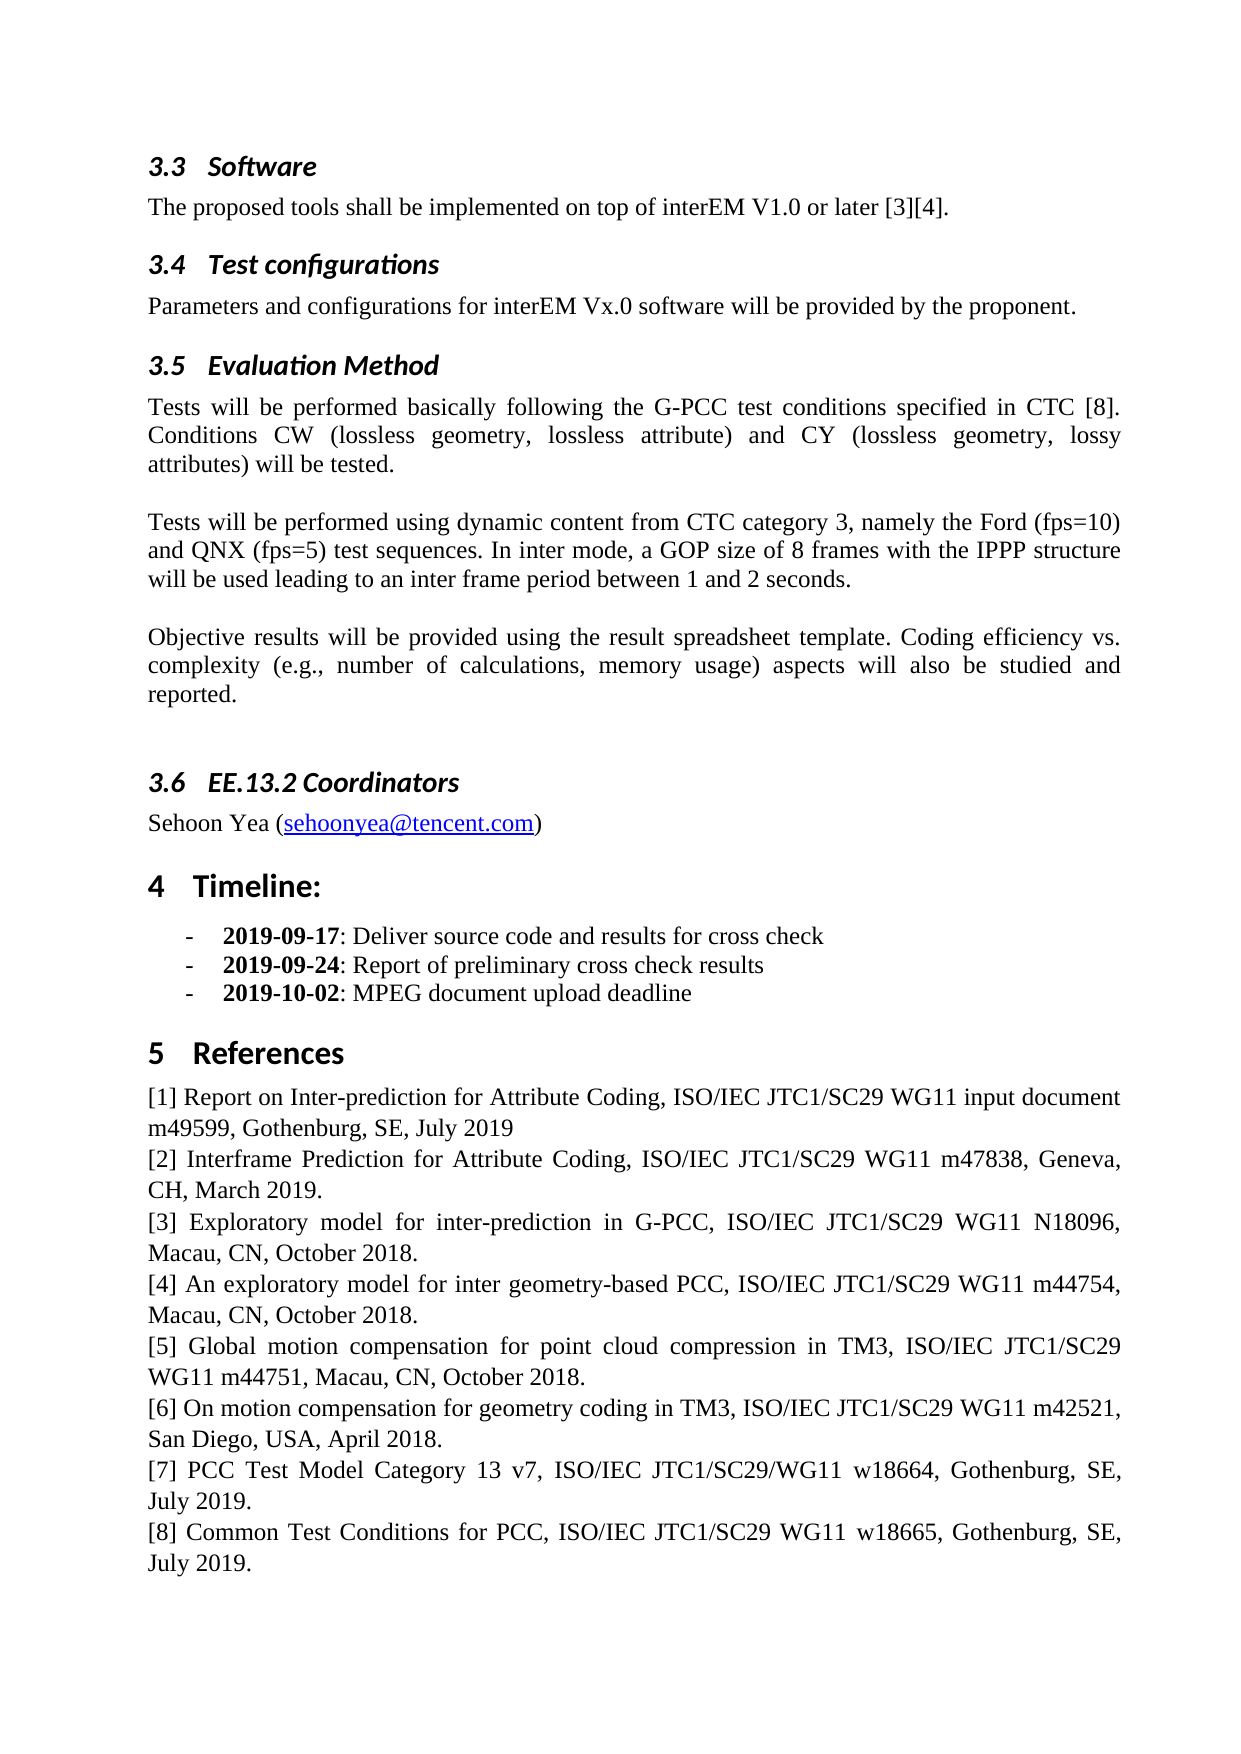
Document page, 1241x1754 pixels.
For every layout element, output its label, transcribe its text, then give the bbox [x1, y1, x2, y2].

subtitle Timeline: [148, 864, 1122, 905]
text [2] Interframe Prediction for Attribute Coding, ISO/IEC JTC1/SC29 WG11 m47838, Geneva, CH, March 2019. [148, 1144, 1122, 1204]
text [7] PCC Test Model Category 13 v7, ISO/IEC JTC1/SC29/WG11 w18664, Gothenburg, SE, July 2019. [148, 1455, 1122, 1515]
text [8] Common Test Conditions for PCC, ISO/IEC JTC1/SC29 WG11 w18665, Gothenburg, SE, July 2019. [148, 1517, 1122, 1577]
text [6] On motion compensation for geometry coding in TM3, ISO/IEC JTC1/SC29 WG11 m42521, San Diego, USA, April 2018. [148, 1393, 1122, 1453]
text Objective results will be provided using the result spreadsheet template. Coding efficiency vs. complexity (e.g., number of calculations, memory usage) aspects will also be studied and reported. [148, 622, 1122, 708]
text Parameters and configurations for interEM Vx.0 software will be provided by the proponent. [148, 291, 1122, 319]
list 2019-09-17: Deliver source code and results for cross check [185, 921, 1122, 950]
subtitle Evaluation Method [148, 347, 1122, 382]
text Tests will be performed using dynamic content from CTC category 3, namely the Ford (fps=10) and QNX (fps=5) test sequences. In inter mode, a GOP size of 8 frames with the IPPP structure will be used leading to an inter frame period between 1 and 2 seconds. [148, 507, 1122, 593]
text Sehoon Yea (sehoonyea@tencent.com) [148, 808, 1122, 837]
subtitle Software [148, 148, 1122, 183]
subtitle EE.13.2 Coordinators [148, 764, 1122, 799]
text [5] Global motion compensation for point cloud compression in TM3, ISO/IEC JTC1/SC29 WG11 m44751, Macau, CN, October 2018. [148, 1331, 1122, 1391]
list 2019-10-02: MPEG document upload deadline [185, 978, 1122, 1007]
text [3] Exploratory model for inter-prediction in G-PCC, ISO/IEC JTC1/SC29 WG11 N18096, Macau, CN, October 2018. [148, 1207, 1122, 1266]
text The proposed tools shall be implemented on top of interEM V1.0 or later [3][4]. [148, 192, 1122, 221]
text Tests will be performed basically following the G-PCC test conditions specified in CTC [8]. Conditions CW (lossless geometry, lossless attribute) and CY (lossless geometry, lossy attributes) will be tested. [148, 392, 1122, 478]
text [4] An exploratory model for inter geometry-based PCC, ISO/IEC JTC1/SC29 WG11 m44754, Macau, CN, October 2018. [148, 1269, 1122, 1328]
text [1] Report on Inter-prediction for Attribute Coding, ISO/IEC JTC1/SC29 WG11 input document m49599, Gothenburg, SE, July 2019 [148, 1082, 1122, 1142]
list 2019-09-24: Report of preliminary cross check results [185, 950, 1122, 978]
subtitle References [148, 1032, 1122, 1073]
subtitle Test configurations [148, 246, 1122, 282]
